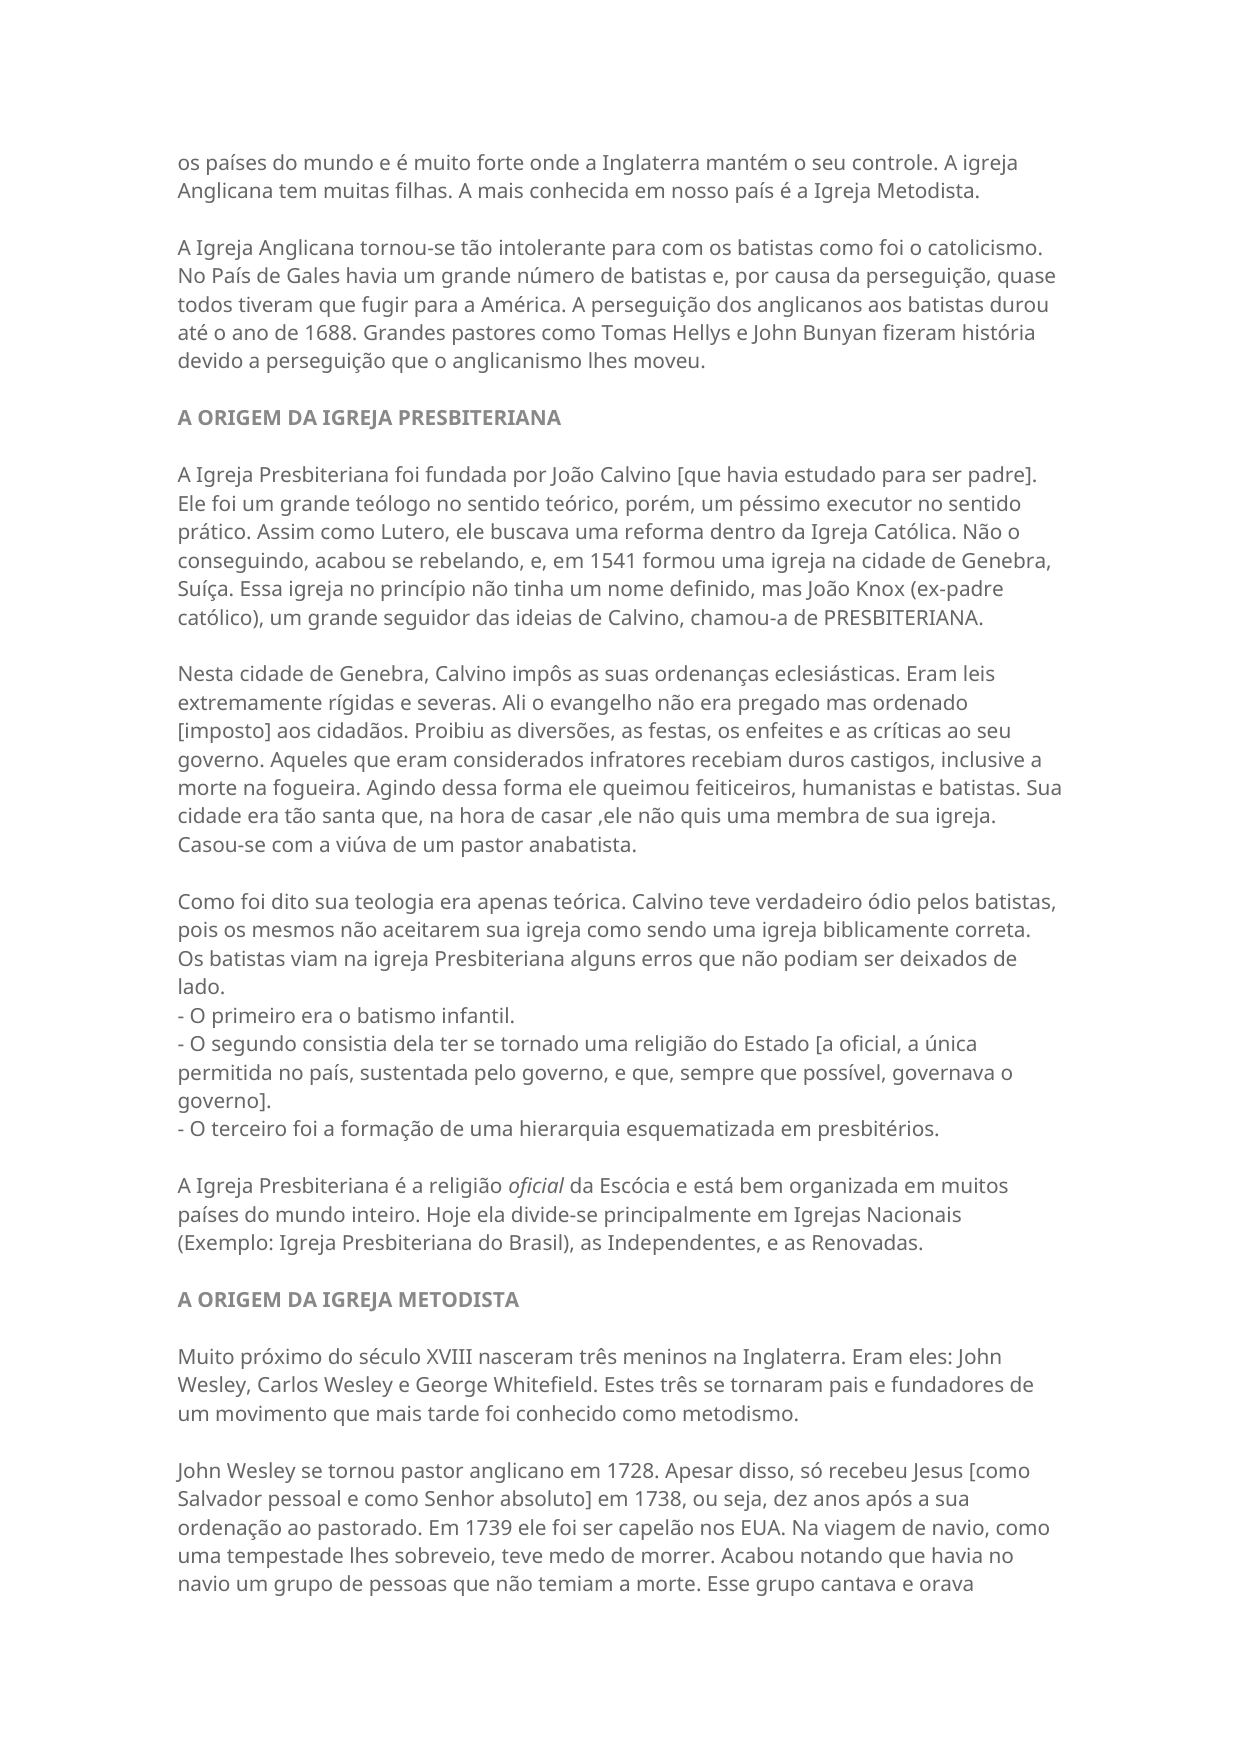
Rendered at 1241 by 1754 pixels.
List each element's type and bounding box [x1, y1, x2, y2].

text [177, 148, 1063, 1598]
